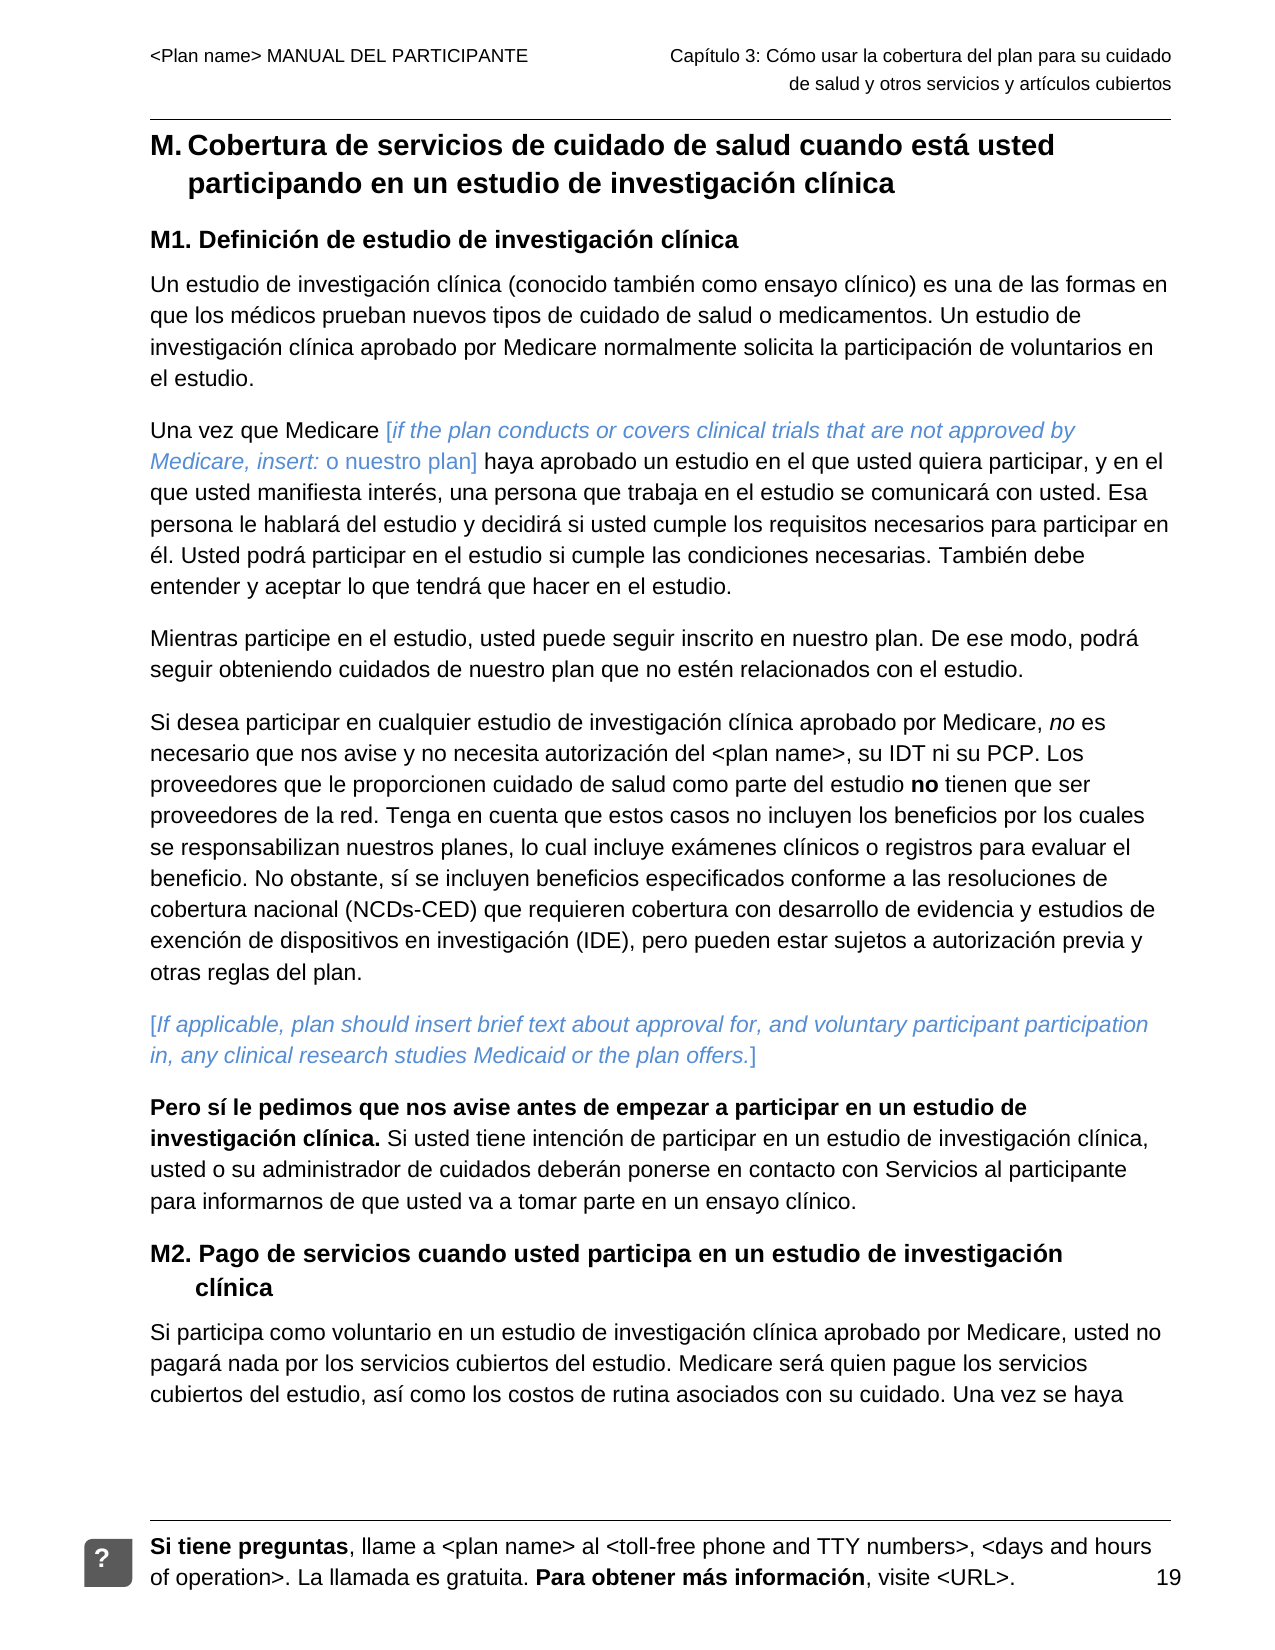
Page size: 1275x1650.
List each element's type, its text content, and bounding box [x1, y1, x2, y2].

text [150, 1315, 1171, 1409]
text Si desea participar en cualquier estudio de investigación clínica aprobado por Medicare, no es necesario que nos avise y no necesita autorización del <plan name>, su IDT ni su PCP. Los proveedores que le proporcionen cuidado de salud como parte del estudio no tienen que ser proveedores de la red. Tenga en cuenta que estos casos no incluyen los beneficios por los cuales se responsabilizan nuestros planes, lo cual incluye exámenes clínicos o registros para evaluar el beneficio. No obstante, sí se incluyen beneficios especificados conforme a las resoluciones de cobertura nacional (NCDs-CED) que requieren cobertura con desarrollo de evidencia y estudios de exención de dispositivos en investigación (IDE), pero pueden estar sujetos a autorización previa y otras reglas del plan. [150, 705, 1171, 986]
subtitle M2. Pago de servicios cuando usted participa en un estudio de investigación clínica [150, 1236, 1096, 1303]
text [If applicable, plan should insert brief text about approval for, and voluntary participant participation in, any clinical research studies Medicaid or the plan offers.] [150, 1007, 1171, 1069]
text Una vez que Medicare [if the plan conducts or covers clinical trials that are not approved by Medicare, insert: o nuestro plan] haya aprobado un estudio en el que usted quiera participar, y en el que usted manifiesta interés, una persona que trabaja en el estudio se comunicará con usted. Esa persona le hablará del estudio y decidirá si usted cumple los requisitos necesarios para participar en él. Usted podrá participar en el estudio si cumple las condiciones necesarias. También debe entender y aceptar lo que tendrá que hacer en el estudio. [150, 413, 1171, 601]
text Un estudio de investigación clínica (conocido también como ensayo clínico) es una de las formas en que los médicos prueban nuevos tipos de cuidado de salud o medicamentos. Un estudio de investigación clínica aprobado por Medicare normalmente solicita la participación de voluntarios en el estudio. [150, 267, 1171, 392]
text Pero sí le pedimos que nos avise antes de empezar a participar en un estudio de investigación clínica. Si usted tiene intención de participar en un estudio de investigación clínica, usted o su administrador de cuidados deberán ponerse en contacto con Servicios al participante para informarnos de que usted va a tomar parte en un ensayo clínico. [150, 1090, 1171, 1215]
text Mientras participe en el estudio, usted puede seguir inscrito en nuestro plan. De ese modo, podrá seguir obteniendo cuidados de nuestro plan que no estén relacionados con el estudio. [150, 622, 1171, 684]
subtitle M1. Definición de estudio de investigación clínica [150, 222, 1096, 255]
subtitle Cobertura de servicios de cuidado de salud cuando está usted participando en un estudio de investigación clínica [150, 120, 1171, 201]
